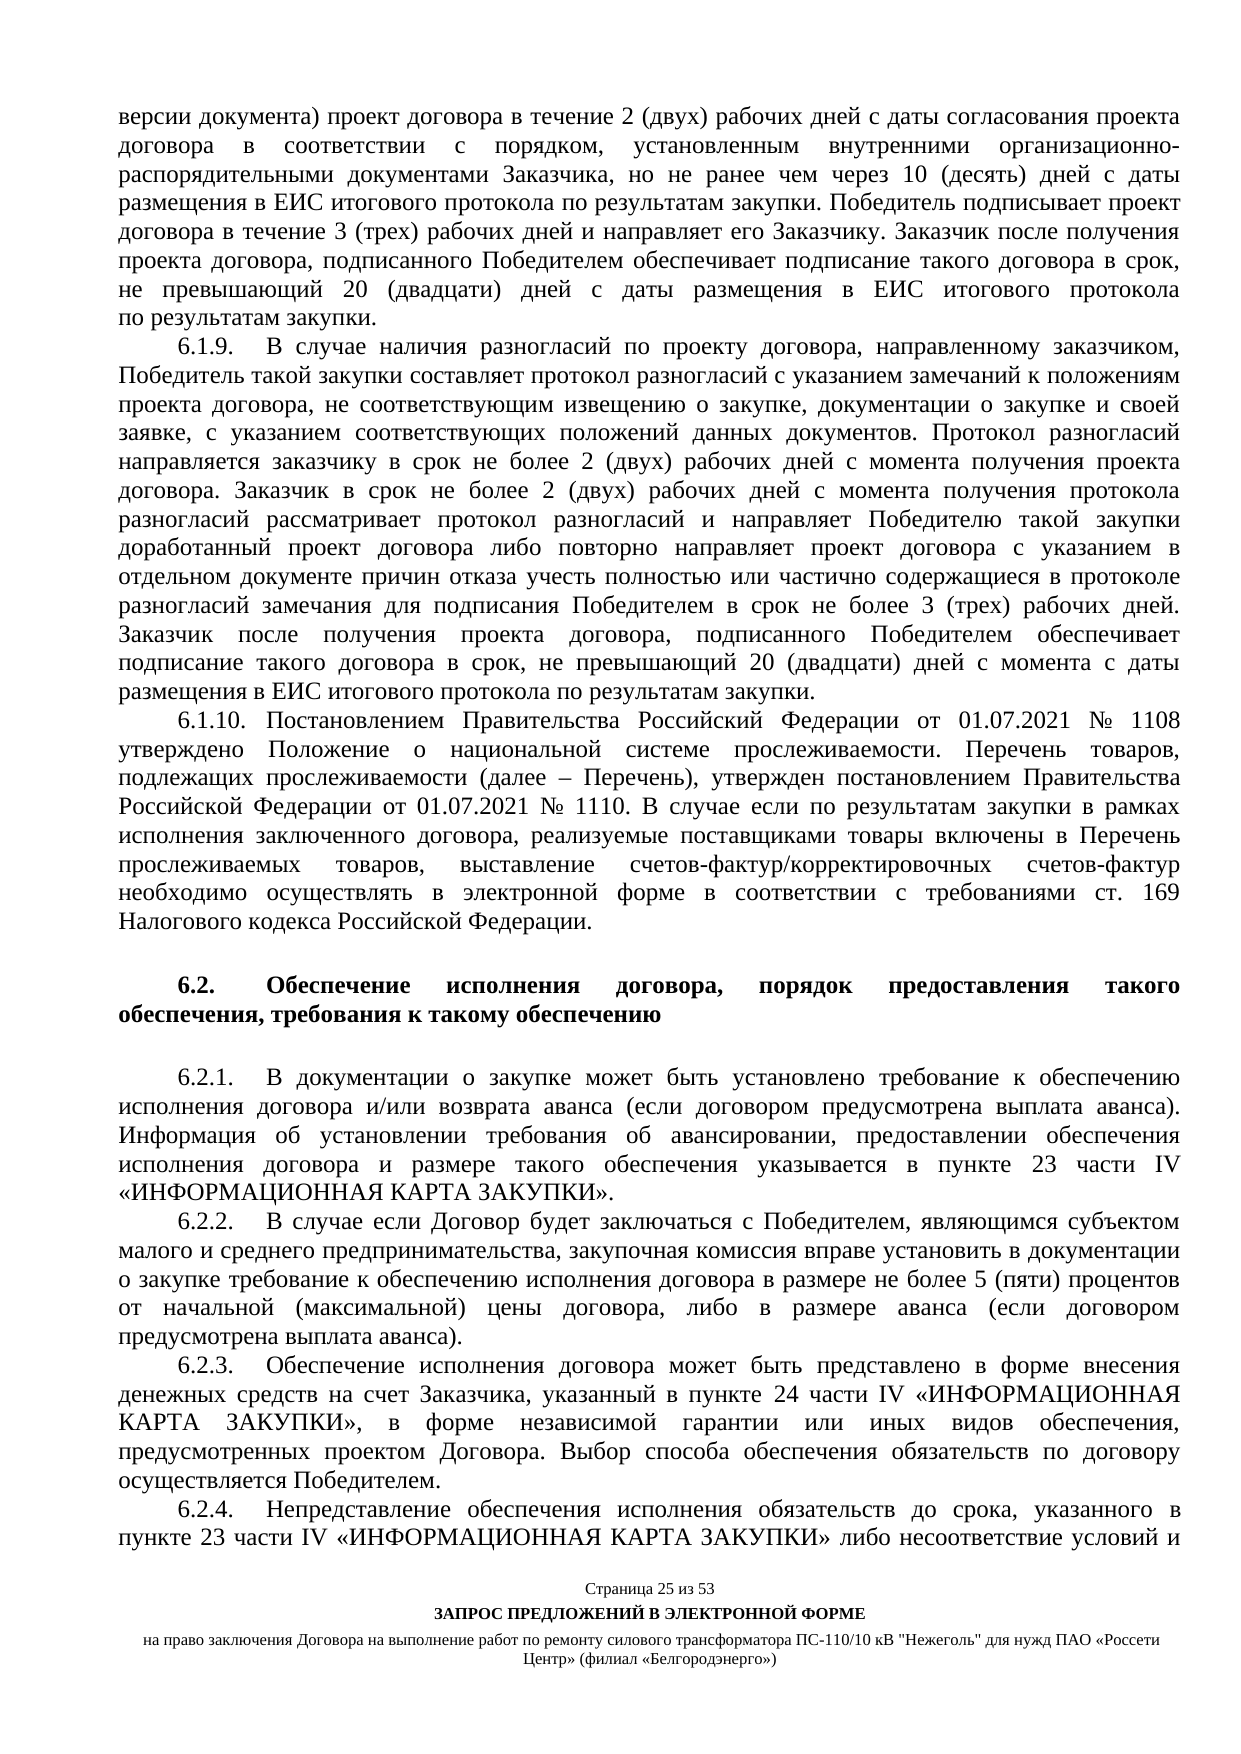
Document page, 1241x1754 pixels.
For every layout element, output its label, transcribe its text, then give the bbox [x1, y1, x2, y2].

subtitle В документации о закупке может быть установлено требование к обеспечению исполнения договора и/или возврата аванса (если договором предусмотрена выплата аванса). Информация об установлении требования об авансировании, предоставлении обеспечения исполнения договора и размере такого обеспечения указывается в пункте 23 части IV «ИНФОРМАЦИОННАЯ КАРТА ЗАКУПКИ». [118, 1062, 1181, 1206]
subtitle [118, 101, 1181, 331]
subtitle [118, 1494, 1181, 1551]
subtitle В случае если Договор будет заключаться с Победителем, являющимся субъектом малого и среднего предпринимательства, закупочная комиссия вправе установить в документации о закупке требование к обеспечению исполнения договора в размере не более 5 (пяти) процентов от начальной (максимальной) цены договора, либо в размере аванса (если договором предусмотрена выплата аванса). [118, 1206, 1181, 1350]
subtitle Обеспечение исполнения договора может быть представлено в форме внесения денежных средств на счет Заказчика, указанный в пункте 24 части IV «ИНФОРМАЦИОННАЯ КАРТА ЗАКУПКИ», в форме независимой гарантии или иных видов обеспечения, предусмотренных проектом Договора. Выбор способа обеспечения обязательств по договору осуществляется Победителем. [118, 1350, 1181, 1494]
subtitle В случае наличия разногласий по проекту договора, направленному заказчиком, Победитель такой закупки составляет протокол разногласий с указанием замечаний к положениям проекта договора, не соответствующим извещению о закупке, документации о закупке и своей заявке, с указанием соответствующих положений данных документов. Протокол разногласий направляется заказчику в срок не более 2 (двух) рабочих дней с момента получения проекта договора. Заказчик в срок не более 2 (двух) рабочих дней с момента получения протокола разногласий рассматривает протокол разногласий и направляет Победителю такой закупки доработанный проект договора либо повторно направляет проект договора с указанием в отдельном документе причин отказа учесть полностью или частично содержащиеся в протоколе разногласий замечания для подписания Победителем в срок не более 3 (трех) рабочих дней. Заказчик после получения проекта договора, подписанного Победителем обеспечивает подписание такого договора в срок, не превышающий 20 (двадцати) дней с момента с даты размещения в ЕИС итогового протокола по результатам закупки. [118, 331, 1181, 705]
subtitle Постановлением Правительства Российский Федерации от 01.07.2021 № 1108 утверждено Положение о национальной системе прослеживаемости. Перечень товаров, подлежащих прослеживаемости (далее – Перечень), утвержден постановлением Правительства Российской Федерации от 01.07.2021 № 1110. В случае если по результатам закупки в рамках исполнения заключенного договора, реализуемые поставщиками товары включены в Перечень прослеживаемых товаров, выставление счетов-фактур/корректировочных счетов-фактур необходимо осуществлять в электронной форме в соответствии с требованиями ст. 169 Налогового кодекса Российской Федерации. [118, 705, 1181, 935]
subtitle Обеспечение исполнения договора, порядок предоставления такого обеспечения, требования к такому обеспечению [118, 970, 1181, 1027]
